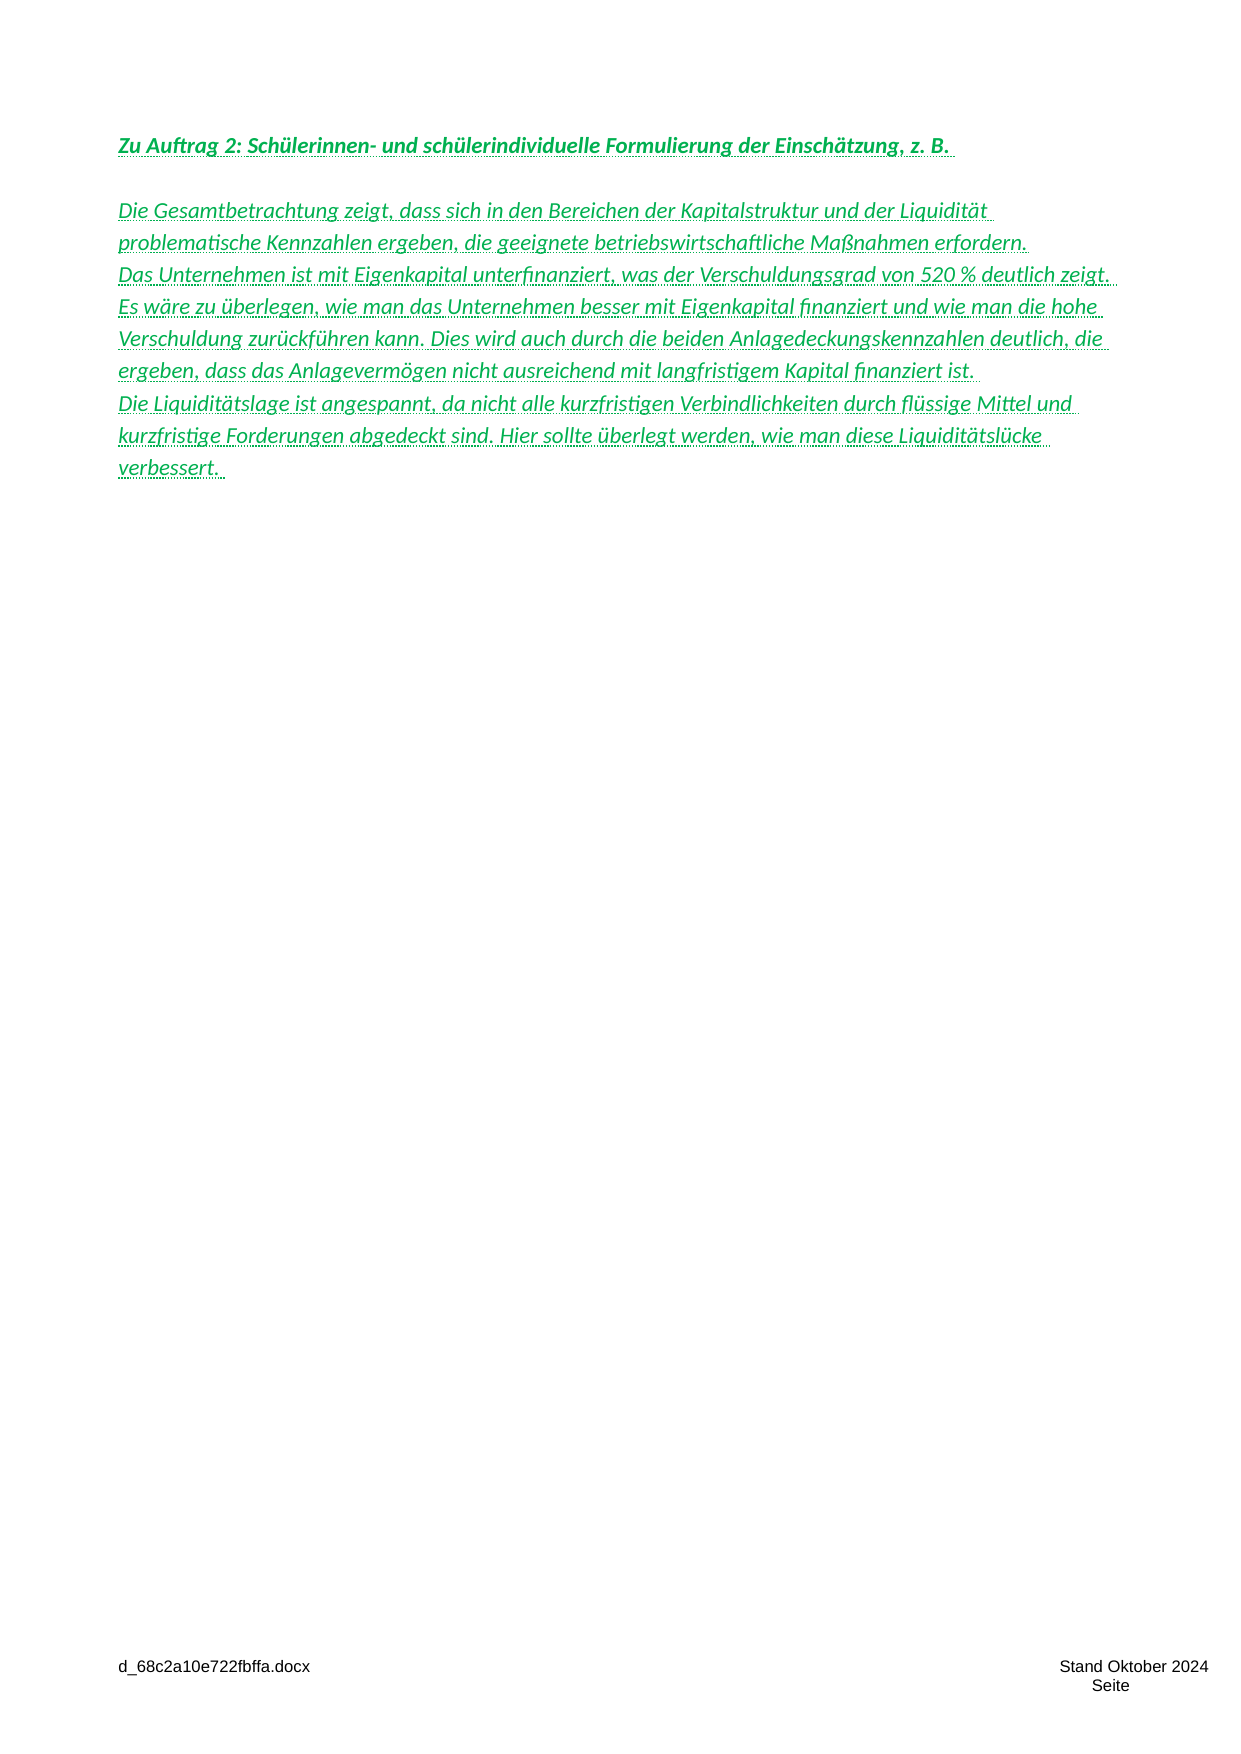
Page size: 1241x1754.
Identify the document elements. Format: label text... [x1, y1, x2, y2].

text Die Gesamtbetrachtung zeigt, dass sich in den Bereichen der Kapitalstruktur und der Liquidität problematische Kennzahlen ergeben, die geeignete betriebswirtschaftliche Maßnahmen erfordern. [118, 196, 1134, 256]
text Die Liquiditätslage ist angespannt, da nicht alle kurzfristigen Verbindlichkeiten durch flüssige Mittel und kurzfristige Forderungen abgedeckt sind. Hier sollte überlegt werden, wie man diese Liquiditätslücke verbessert. [118, 389, 1134, 481]
text Zu Auftrag 2: Schülerinnen- und schülerindividuelle Formulierung der Einschätzung, z. B. [118, 131, 1134, 159]
text Das Unternehmen ist mit Eigenkapital unterfinanziert, was der Verschuldungsgrad von 520 % deutlich zeigt. Es wäre zu überlegen, wie man das Unternehmen besser mit Eigenkapital finanziert und wie man die hohe Verschuldung zurückführen kann. Dies wird auch durch die beiden Anlagedeckungskennzahlen deutlich, die ergeben, dass das Anlagevermögen nicht ausreichend mit langfristigem Kapital finanziert ist. [118, 260, 1134, 385]
